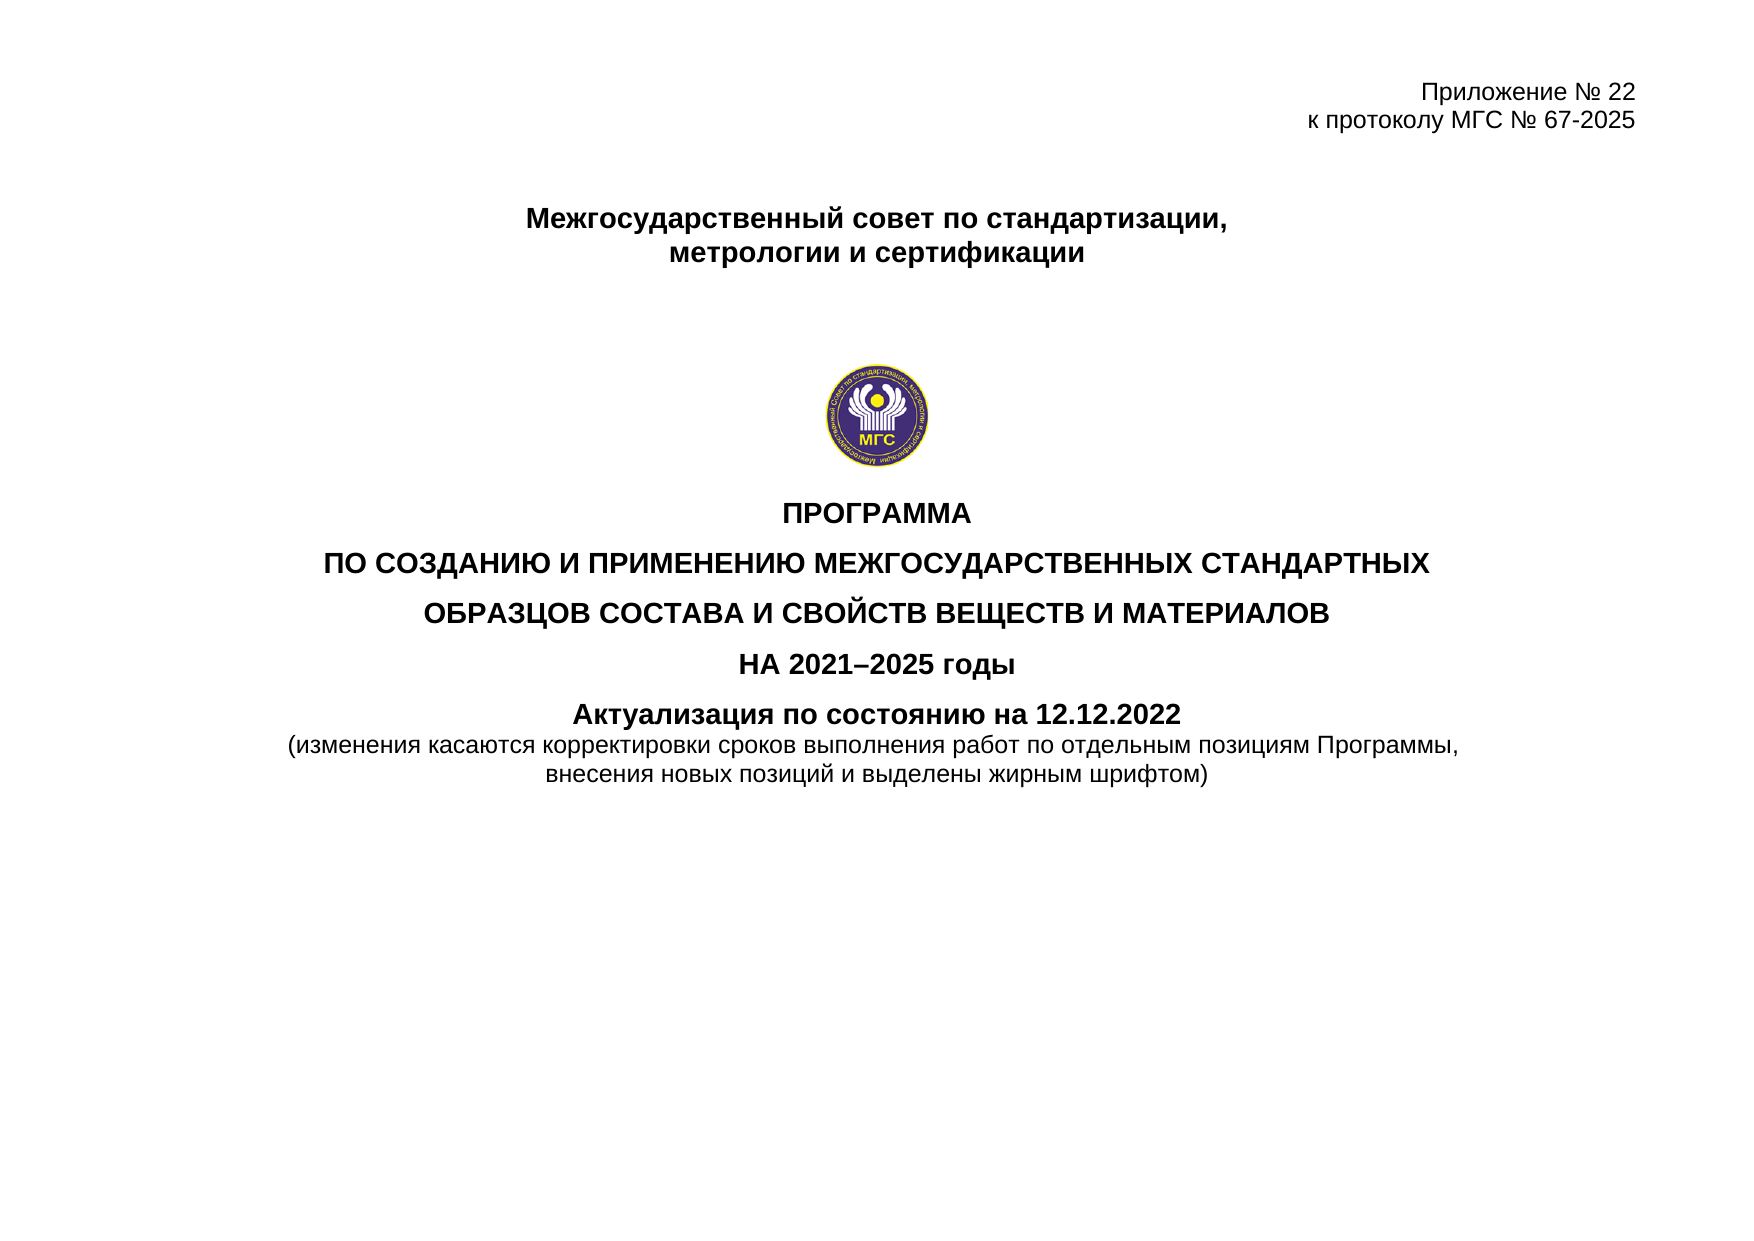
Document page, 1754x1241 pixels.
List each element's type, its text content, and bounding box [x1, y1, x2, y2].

subtitle ПО СОЗДАНИЮ И ПРИМЕНЕНИЮ МЕЖГОСУДАРСТВЕННЫХ СТАНДАРТНЫХ [118, 546, 1636, 579]
text Приложение № 22 [118, 77, 1636, 106]
text Актуализация по состоянию на 12.12.2022 [118, 697, 1636, 731]
subtitle ПРОГРАММа [118, 496, 1636, 529]
text Межгосударственный совет по стандартизации, [118, 201, 1636, 235]
text (изменения касаются корректировки сроков выполнения работ по отдельным позициям Программы, внесения новых позиций и выделены жирным шрифтом) [118, 731, 1636, 788]
text метрологии и сертификации [118, 235, 1636, 268]
text ОБРАЗЦОВ СОСТАВА И СВОЙСТВ ВЕЩЕСТВ И МАТЕРИАЛОВ [118, 596, 1636, 630]
subtitle НА 2021–2025 годы [118, 647, 1636, 680]
text к протоколу МГС № 67-2025 [118, 106, 1636, 134]
picture [825, 364, 929, 467]
